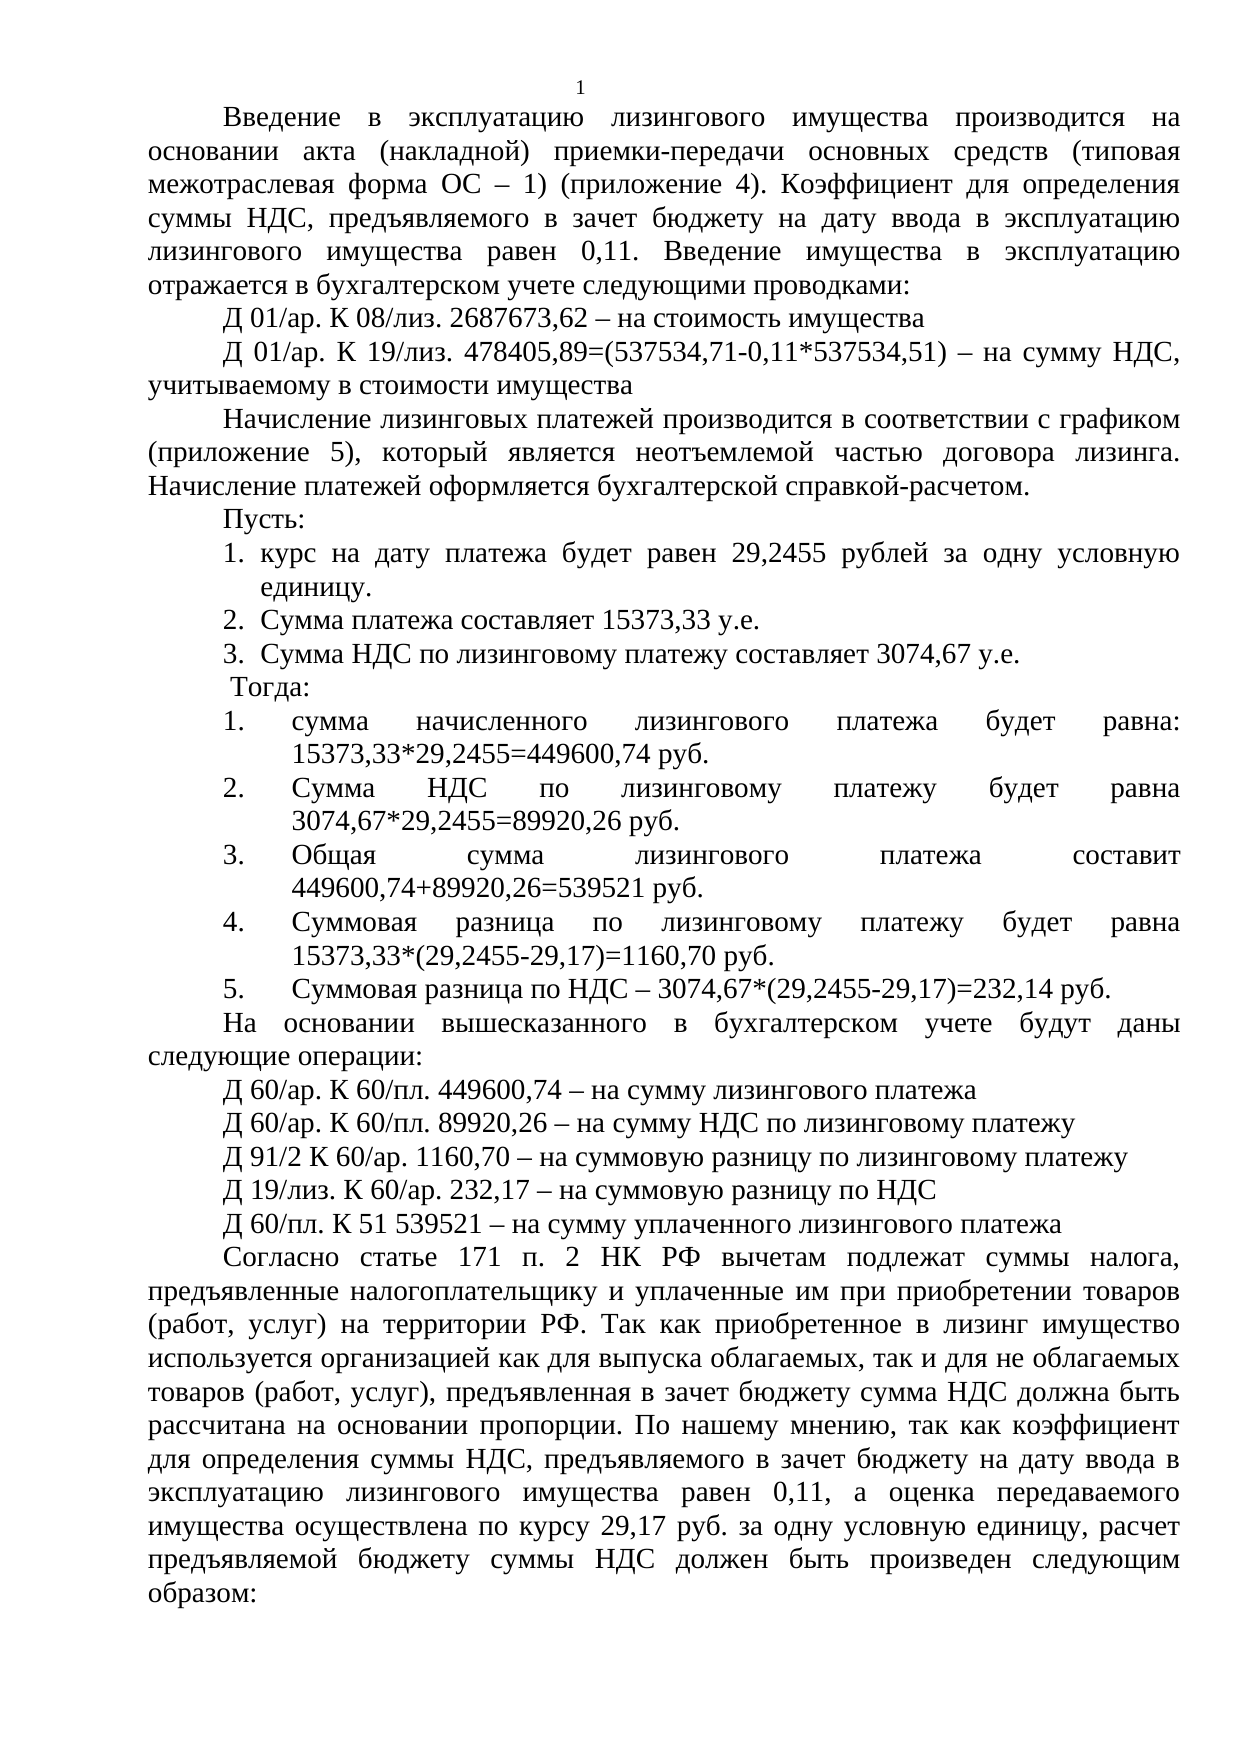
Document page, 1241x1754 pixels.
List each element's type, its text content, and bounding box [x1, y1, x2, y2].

list Общая сумма лизингового платежа составит 449600,74+89920,26=539521 руб. [223, 837, 1181, 904]
list Сумма НДС по лизинговому платежу составляет 3074,67 у.е. [223, 636, 1181, 669]
list Суммовая разница по лизинговому платежу будет равна 15373,33*(29,2455-29,17)=1160,70 руб. [223, 904, 1181, 971]
text Введение в эксплуатацию лизингового имущества производится на основании акта (накладной) приемки-передачи основных средств (типовая межотраслевая форма ОС – 1) (приложение 4). Коэффициент для определения суммы НДС, предъявляемого в зачет бюджету на дату ввода в эксплуатацию лизингового имущества равен 0,11. Введение имущества в эксплуатацию отражается в бухгалтерском учете следующими проводками: [148, 99, 1181, 300]
text Д 19/лиз. К 60/ар. 232,17 – на суммовую разницу по НДС [148, 1172, 1181, 1206]
text Пусть: [148, 502, 1181, 535]
text Д 60/пл. К 51 539521 – на сумму уплаченного лизингового платежа [148, 1206, 1181, 1239]
text Д 01/ар. К 19/лиз. 478405,89=(537534,71-0,11*537534,51) – на сумму НДС, учитываемому в стоимости имущества [148, 334, 1181, 401]
text Согласно статье 171 п. 2 НК РФ вычетам подлежат суммы налога, предъявленные налогоплательщику и уплаченные им при приобретении товаров (работ, услуг) на территории РФ. Так как приобретенное в лизинг имущество используется организацией как для выпуска облагаемых, так и для не облагаемых товаров (работ, услуг), предъявленная в зачет бюджету сумма НДС должна быть рассчитана на основании пропорции. По нашему мнению, так как коэффициент для определения суммы НДС, предъявляемого в зачет бюджету на дату ввода в эксплуатацию лизингового имущества равен 0,11, а оценка передаваемого имущества осуществлена по курсу 29,17 руб. за одну условную единицу, расчет предъявляемой бюджету суммы НДС должен быть произведен следующим образом: [148, 1239, 1181, 1608]
text Д 01/ар. К 08/лиз. 2687673,62 – на стоимость имущества [148, 300, 1181, 334]
text Начисление лизинговых платежей производится в соответствии с графиком (приложение 5), который является неотъемлемой частью договора лизинга. Начисление платежей оформляется бухгалтерской справкой-расчетом. [148, 401, 1181, 502]
list курс на дату платежа будет равен 29,2455 рублей за одну условную единицу. [223, 535, 1181, 602]
text На основании вышесказанного в бухгалтерском учете будут даны следующие операции: [148, 1005, 1181, 1072]
list Сумма НДС по лизинговому платежу будет равна 3074,67*29,2455=89920,26 руб. [223, 770, 1181, 837]
list сумма начисленного лизингового платежа будет равна: 15373,33*29,2455=449600,74 руб. [223, 703, 1181, 770]
text Д 60/ар. К 60/пл. 89920,26 – на сумму НДС по лизинговому платежу [148, 1105, 1181, 1139]
text Д 91/2 К 60/ар. 1160,70 – на суммовую разницу по лизинговому платежу [148, 1139, 1181, 1172]
text Тогда: [148, 669, 1181, 703]
list Суммовая разница по НДС – 3074,67*(29,2455-29,17)=232,14 руб. [223, 971, 1181, 1005]
text Д 60/ар. К 60/пл. 449600,74 – на сумму лизингового платежа [148, 1072, 1181, 1105]
list Сумма платежа составляет 15373,33 у.е. [223, 602, 1181, 636]
